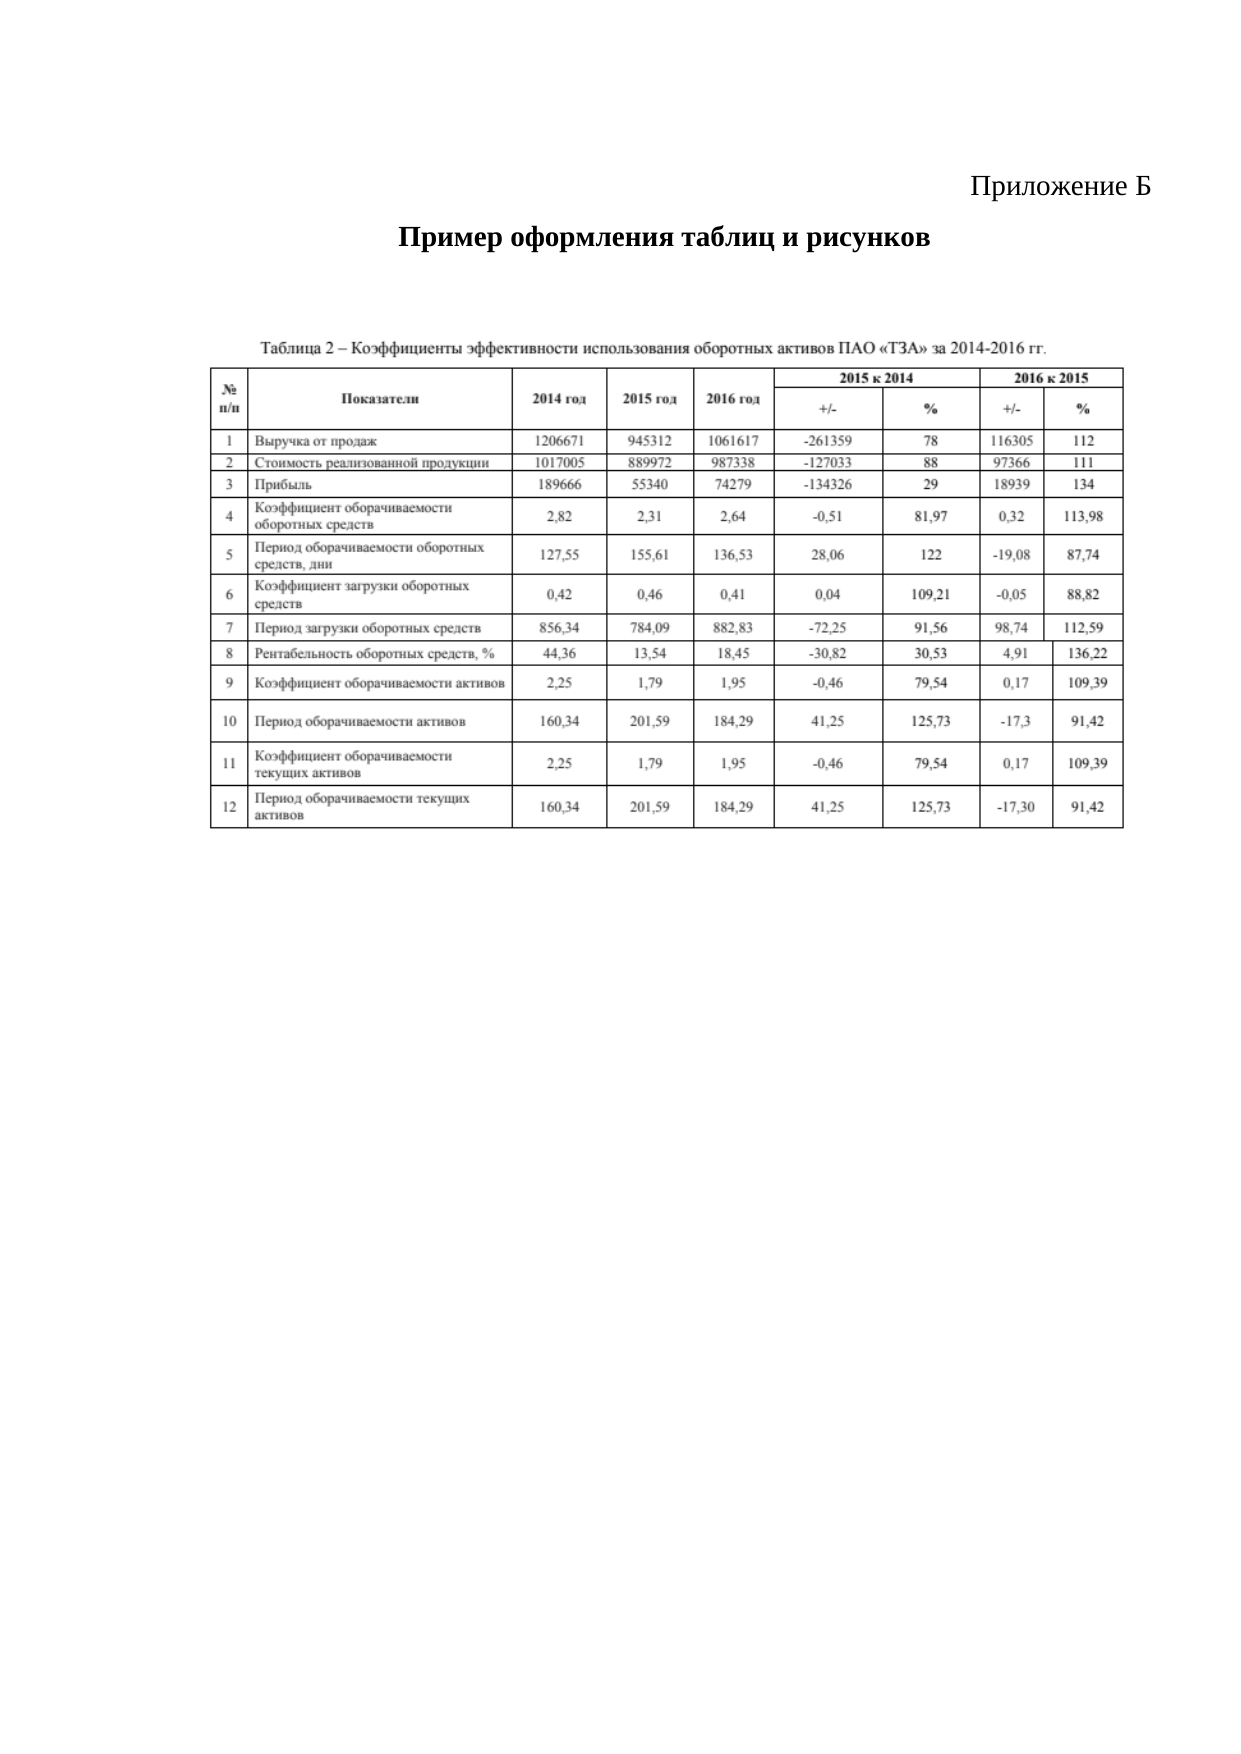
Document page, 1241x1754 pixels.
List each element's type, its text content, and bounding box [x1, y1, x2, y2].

picture [177, 319, 1152, 849]
text Приложение Б [177, 168, 1152, 202]
text Пример оформления таблиц и рисунков [177, 219, 1152, 252]
